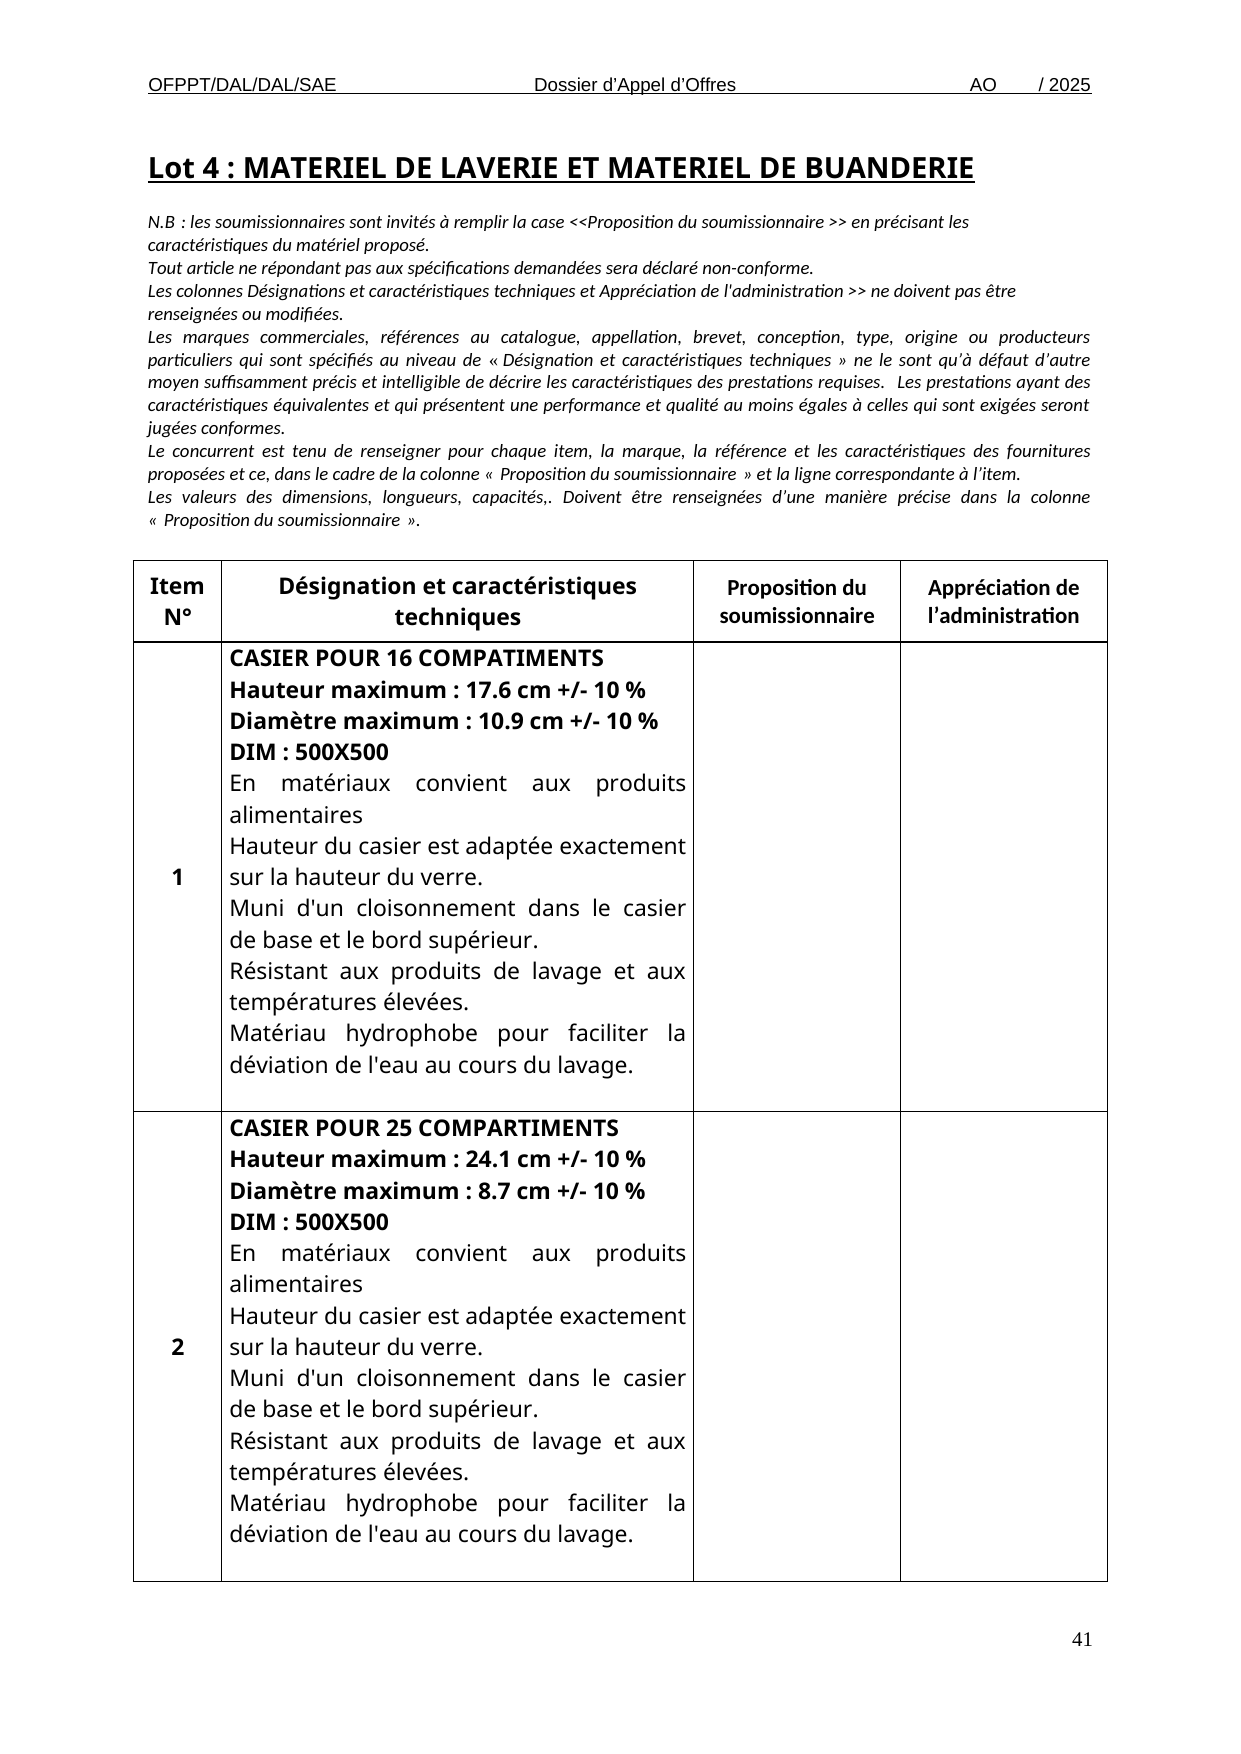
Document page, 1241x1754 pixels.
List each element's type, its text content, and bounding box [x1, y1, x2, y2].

text Le concurrent est tenu de renseigner pour chaque item, la marque, la référence et les caractéristiques des fournitures proposées et ce, dans le cadre de la colonne « Proposition du soumissionnaire » et la ligne correspondante à l’item. [148, 439, 1092, 485]
table_cell [901, 643, 1107, 1111]
table_cell 1 [134, 643, 221, 1111]
table_cell [901, 1112, 1107, 1581]
table_cell CASIER POUR 16 COMPATIMENTS Hauteur maximum : 17.6 cm +/- 10 % Diamètre maximum : 10.9 cm +/- 10 % DIM : 500X500 En matériaux convient aux produits alimentaires Hauteur du casier est adaptée exactement sur la hauteur du verre. Muni d'un cloisonnement dans le casier de base et le bord supérieur. Résistant aux produits de lavage et aux températures élevées. Matériau hydrophobe pour faciliter la déviation de l'eau au cours du lavage. [222, 643, 693, 1111]
table_header Désignation et caractéristiques techniques [222, 561, 693, 641]
table_cell [694, 643, 900, 1111]
table_header Appréciation de l’administration [901, 561, 1107, 641]
text Les marques commerciales, références au catalogue, appellation, brevet, conception, type, origine ou producteurs particuliers qui sont spécifiés au niveau de « Désignation et caractéristiques techniques » ne le sont qu’à défaut d’autre moyen suffisamment précis et intelligible de décrire les caractéristiques des prestations requises. Les prestations ayant des caractéristiques équivalentes et qui présentent une performance et qualité au moins égales à celles qui sont exigées seront jugées conformes. [148, 325, 1092, 439]
table_cell 2 [134, 1112, 221, 1581]
table_header Item N° [134, 561, 221, 641]
text Tout article ne répondant pas aux spécifications demandées sera déclaré non-conforme. [148, 256, 1092, 279]
text N.B : les soumissionnaires sont invités à remplir la case <<Proposition du soumissionnaire >> en précisant les caractéristiques du matériel proposé. [148, 210, 1092, 256]
text Les colonnes Désignations et caractéristiques techniques et Appréciation de l'administration >> ne doivent pas être renseignées ou modifiées. [148, 279, 1092, 325]
table_header Proposition du soumissionnaire [694, 561, 900, 641]
table_cell CASIER POUR 25 COMPARTIMENTS Hauteur maximum : 24.1 cm +/- 10 % Diamètre maximum : 8.7 cm +/- 10 % DIM : 500X500 En matériaux convient aux produits alimentaires Hauteur du casier est adaptée exactement sur la hauteur du verre. Muni d'un cloisonnement dans le casier de base et le bord supérieur. Résistant aux produits de lavage et aux températures élevées. Matériau hydrophobe pour faciliter la déviation de l'eau au cours du lavage. [222, 1112, 693, 1581]
text Lot 4 : MATERIEL DE LAVERIE ET MATERIEL DE BUANDERIE [148, 148, 1092, 187]
text Les valeurs des dimensions, longueurs, capacités,. Doivent être renseignées d’une manière précise dans la colonne « Proposition du soumissionnaire ». [148, 485, 1092, 531]
table_cell [694, 1112, 900, 1581]
